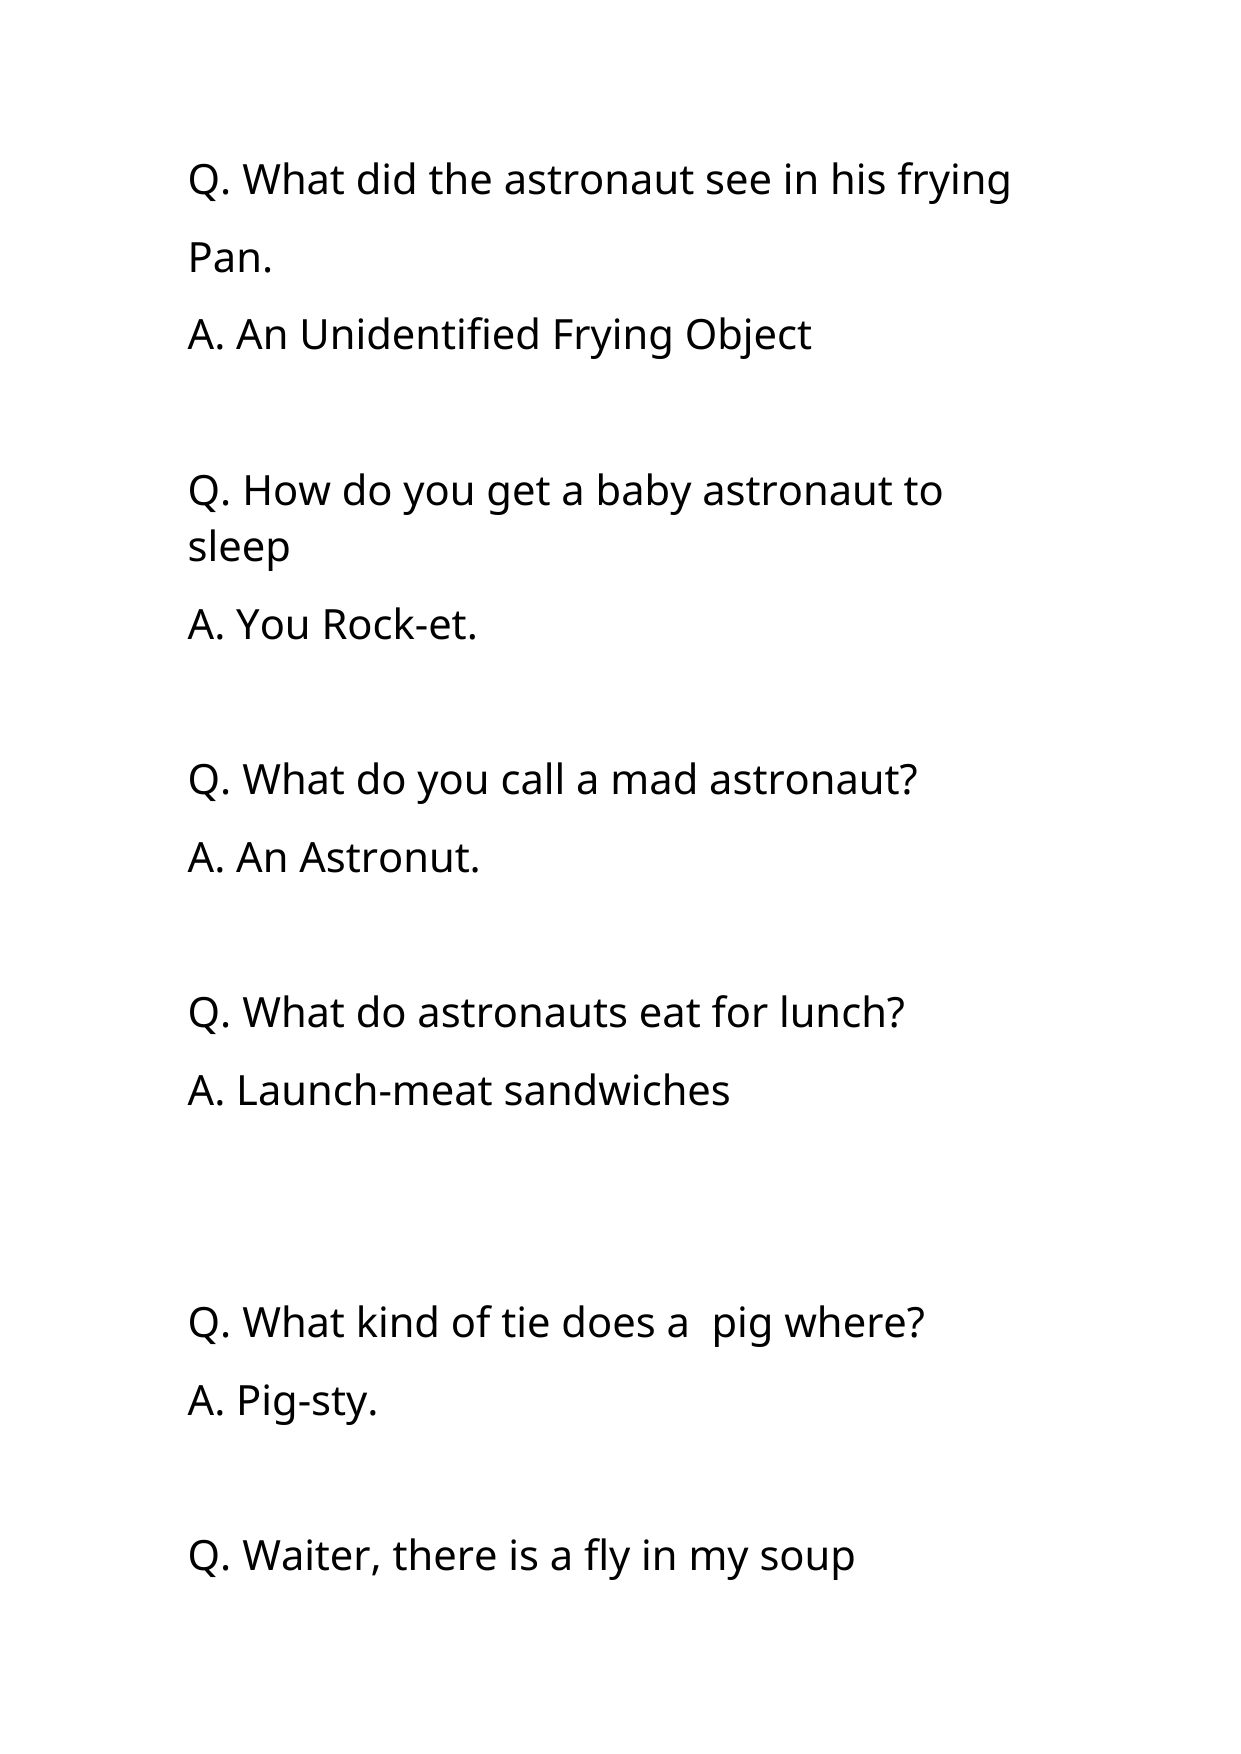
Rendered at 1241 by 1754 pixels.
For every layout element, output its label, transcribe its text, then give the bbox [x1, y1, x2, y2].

text A. You Rock-et. [187, 595, 1053, 652]
text Q. What do astronauts eat for lunch? [187, 983, 1053, 1039]
text Q. How do you get a baby astronaut to sleep [187, 460, 1053, 574]
text Q. Waiter, there is a fly in my soup [187, 1526, 1053, 1583]
text A. Launch-meat sandwiches [187, 1060, 1053, 1117]
text Q. What kind of tie does a pig where? [187, 1293, 1053, 1350]
text Q. What do you call a mad astronaut? [187, 750, 1053, 807]
text A. An Unidentified Frying Object [187, 305, 1053, 362]
text Q. What did the astronaut see in his frying [187, 150, 1053, 207]
text A. Pig-sty. [187, 1371, 1053, 1428]
text A. An Astronut. [187, 828, 1053, 884]
text Pan. [187, 228, 1053, 284]
